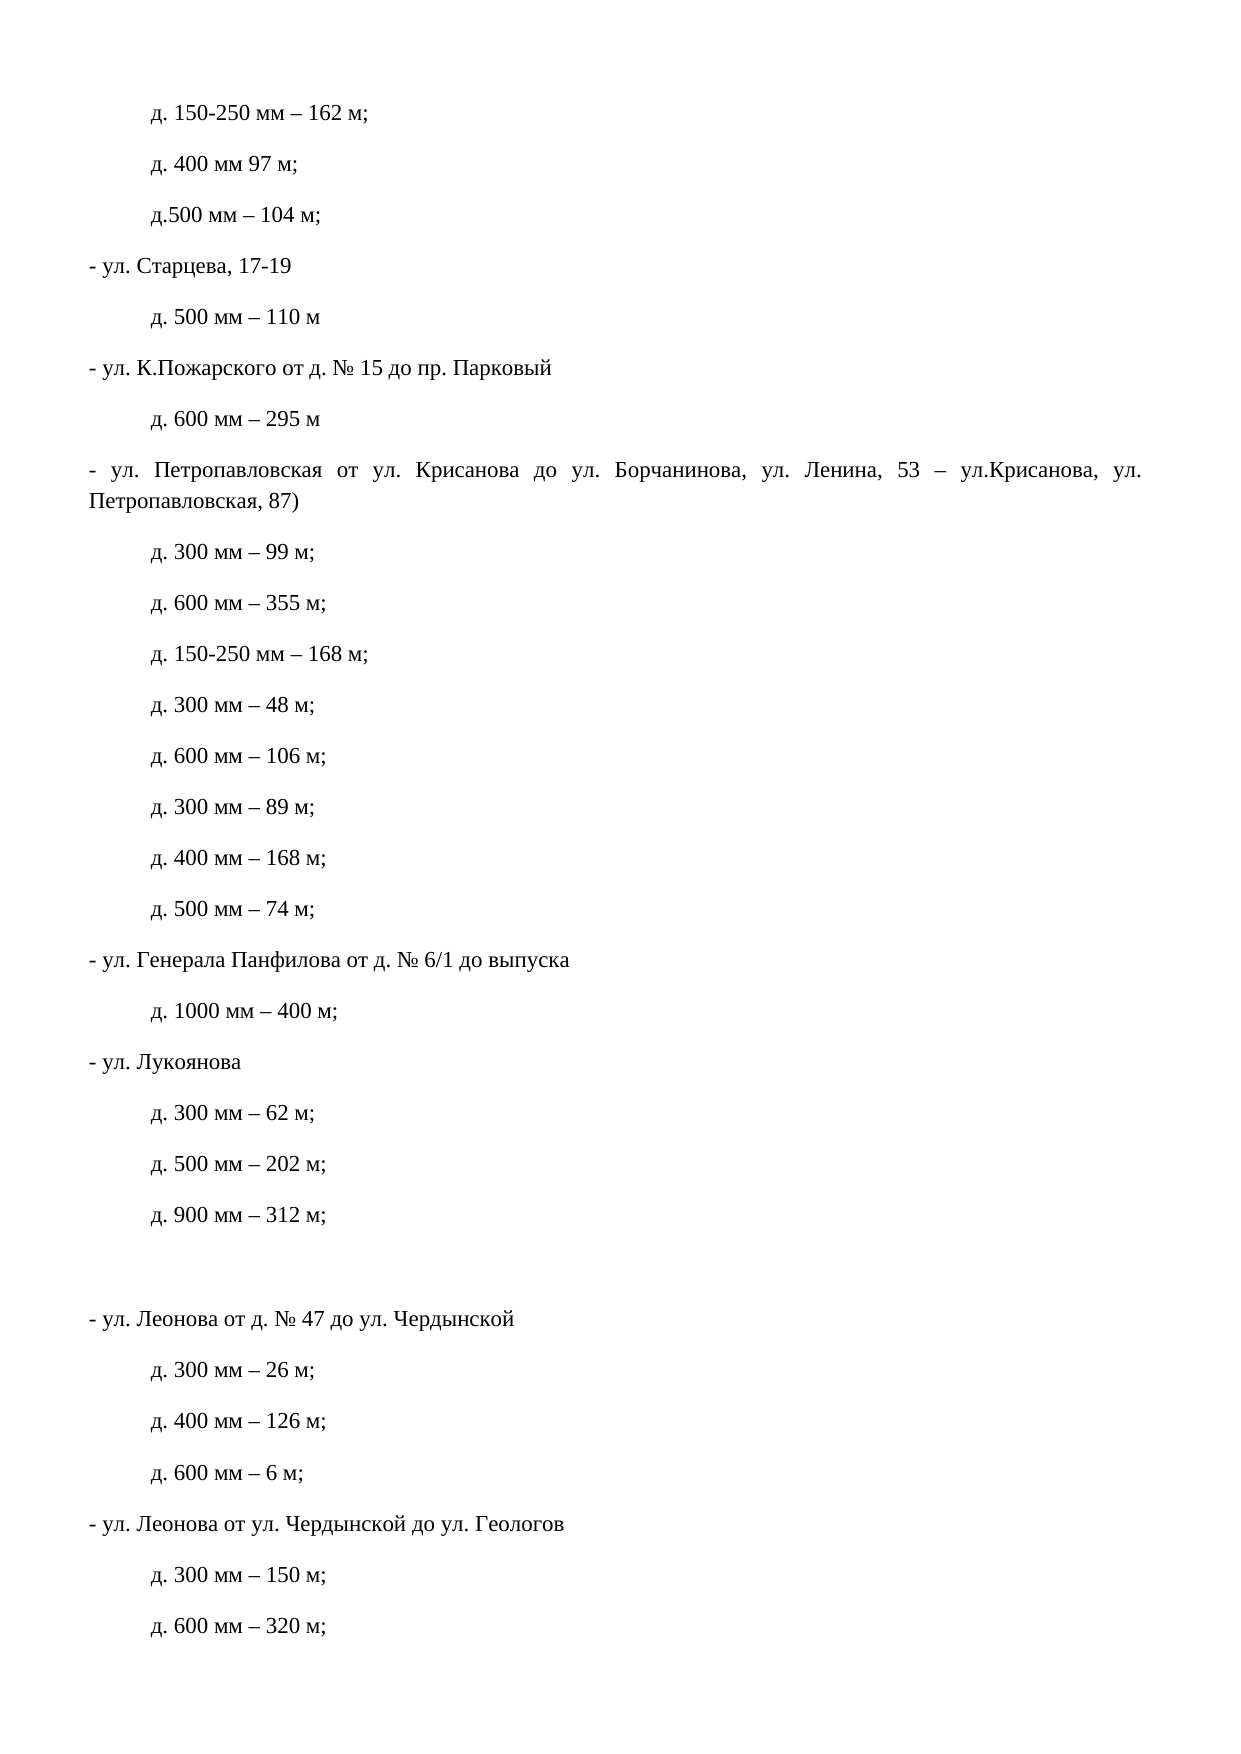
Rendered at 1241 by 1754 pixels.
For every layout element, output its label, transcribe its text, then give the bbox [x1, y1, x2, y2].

text - ул. К.Пожарского от д. № 15 до пр. Парковый [89, 354, 1144, 381]
text - ул. Леонова от д. № 47 до ул. Чердынской [89, 1305, 1144, 1332]
text д. 500 мм – 202 м; [145, 1150, 1144, 1177]
text д. 1000 мм – 400 м; [145, 997, 1144, 1023]
text д. 600 мм – 295 м [145, 406, 1144, 432]
text - ул. Лукоянова [89, 1048, 1144, 1074]
text д. 150-250 мм – 168 м; [145, 640, 1144, 666]
text - ул. Петропавловская от ул. Крисанова до ул. Борчанинова, ул. Ленина, 53 – ул.Крисанова, ул. Петропавловская, 87) [89, 457, 1144, 513]
text - ул. Леонова от ул. Чердынской до ул. Геологов [89, 1509, 1144, 1536]
text д. 600 мм – 6 м; [145, 1458, 1144, 1485]
text - ул. Старцева, 17-19 [89, 252, 1144, 279]
text д. 300 мм – 150 м; [145, 1561, 1144, 1587]
text д. 150-250 мм – 162 м; [145, 99, 1144, 126]
text д. 300 мм – 99 м; [145, 538, 1144, 564]
text д.500 мм – 104 м; [145, 201, 1144, 228]
text д. 400 мм – 168 м; [145, 844, 1144, 870]
text д. 600 мм – 355 м; [145, 589, 1144, 615]
text д. 600 мм – 106 м; [145, 742, 1144, 768]
text д. 400 мм 97 м; [145, 150, 1144, 177]
text д. 300 мм – 89 м; [145, 793, 1144, 819]
text д. 500 мм – 110 м [145, 303, 1144, 330]
text д. 500 мм – 74 м; [145, 895, 1144, 921]
text - ул. Генерала Панфилова от д. № 6/1 до выпуска [89, 946, 1144, 972]
text д. 600 мм – 320 м; [145, 1612, 1144, 1638]
text д. 300 мм – 48 м; [145, 691, 1144, 717]
text д. 900 мм – 312 м; [145, 1201, 1144, 1228]
text д. 300 мм – 26 м; [145, 1356, 1144, 1383]
text д. 400 мм – 126 м; [145, 1407, 1144, 1434]
text д. 300 мм – 62 м; [145, 1099, 1144, 1126]
